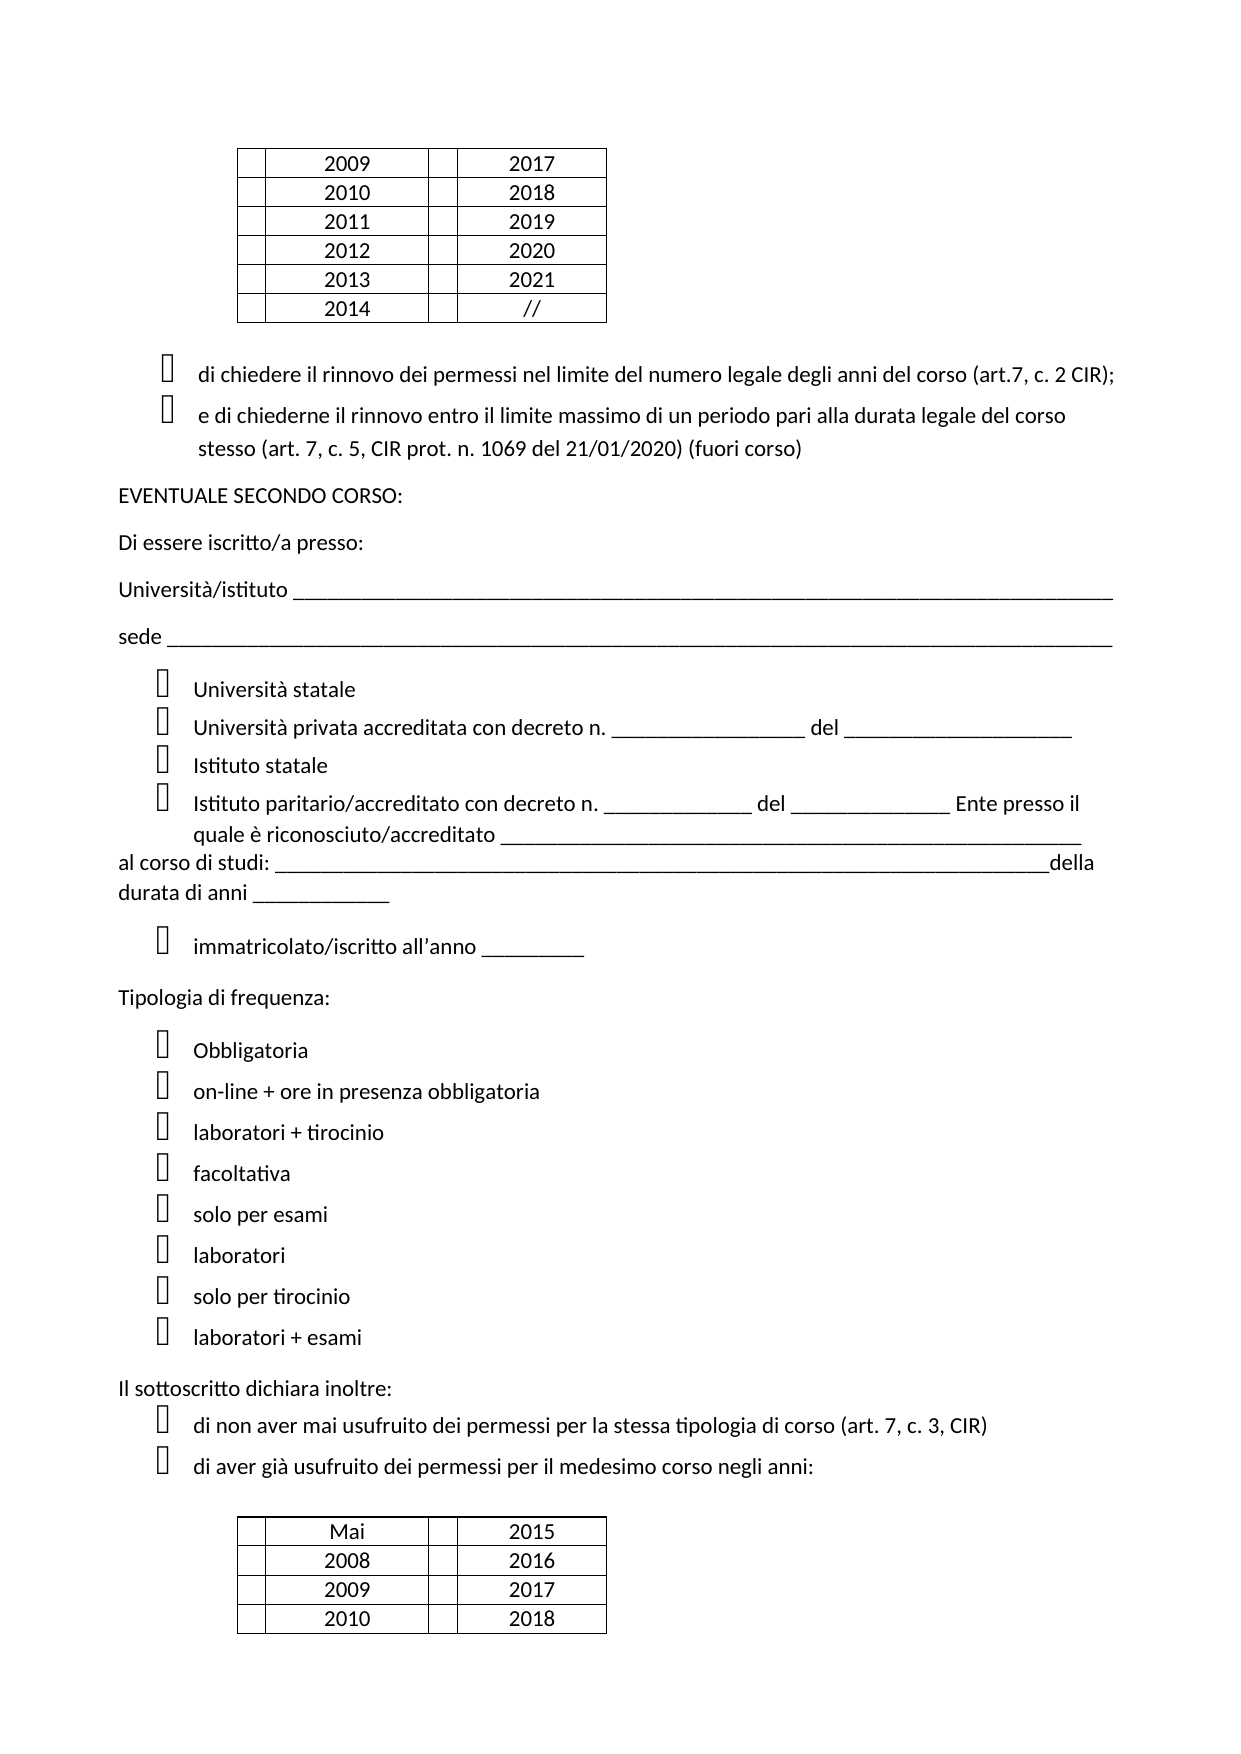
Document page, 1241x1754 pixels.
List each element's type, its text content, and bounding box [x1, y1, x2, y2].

table_cell 2010 [266, 178, 428, 206]
text sede ___________________________________________________________________________________ [118, 622, 1122, 650]
table_cell 2014 [266, 294, 428, 322]
table_cell // [458, 294, 606, 322]
table_header [429, 1518, 457, 1545]
table_cell 2008 [266, 1546, 428, 1574]
table_cell 2009 [266, 149, 428, 177]
table_cell [429, 149, 457, 177]
list immatricolato/iscritto all’anno _________ [156, 925, 1122, 963]
table_header Mai [266, 1518, 428, 1545]
table_cell [238, 178, 265, 206]
list laboratori + tirocinio [156, 1112, 1122, 1150]
table_cell [429, 1546, 457, 1574]
list di chiedere il rinnovo dei permessi nel limite del numero legale degli anni del corso (art.7, c. 2 CIR); [160, 353, 1122, 391]
list solo per tirocinio [156, 1276, 1122, 1313]
list Obbligatoria [156, 1030, 1122, 1068]
text EVENTUALE SECONDO CORSO: [118, 481, 1122, 509]
list solo per esami [156, 1194, 1122, 1232]
list laboratori [156, 1234, 1122, 1272]
list on-line + ore in presenza obbligatoria [156, 1071, 1122, 1109]
list Università statale [156, 669, 1095, 707]
table_cell 2012 [266, 236, 428, 264]
table_cell [429, 178, 457, 206]
table_cell [429, 236, 457, 264]
table_cell 2020 [458, 236, 606, 264]
table_cell 2009 [266, 1576, 428, 1603]
text Di essere iscritto/a presso: [118, 528, 1122, 556]
text Tipologia di frequenza: [118, 983, 1122, 1011]
table_cell [238, 1605, 265, 1633]
table_cell [238, 1546, 265, 1574]
text Il sottoscritto dichiara inoltre: [118, 1374, 1122, 1402]
list laboratori + esami [156, 1316, 1122, 1354]
table_cell [238, 1576, 265, 1603]
table_header 2015 [458, 1518, 606, 1545]
list facoltativa [156, 1153, 1122, 1191]
table_cell [429, 294, 457, 322]
table_cell [429, 207, 457, 235]
table_cell 2010 [266, 1605, 428, 1633]
list e di chiederne il rinnovo entro il limite massimo di un periodo pari alla durata legale del corso stesso (art. 7, c. 5, CIR prot. n. 1069 del 21/01/2020) (fuori corso) [160, 394, 1122, 462]
list Università privata accreditata con decreto n. _________________ del ____________________ [156, 707, 1095, 744]
table_cell 2016 [458, 1546, 606, 1574]
table_cell 2017 [458, 1576, 606, 1603]
table_header [238, 1518, 265, 1545]
table_cell [429, 1576, 457, 1603]
table_cell [238, 149, 265, 177]
table_cell [429, 265, 457, 293]
table_cell 2018 [458, 1605, 606, 1633]
table_cell 2017 [458, 149, 606, 177]
table_cell 2011 [266, 207, 428, 235]
text al corso di studi: ____________________________________________________________________della durata di anni ____________ [118, 848, 1122, 907]
table_cell [238, 207, 265, 235]
table_cell 2021 [458, 265, 606, 293]
table_cell [238, 265, 265, 293]
table_cell [429, 1605, 457, 1633]
table_cell 2019 [458, 207, 606, 235]
table_cell [238, 236, 265, 264]
list di non aver mai usufruito dei permessi per la stessa tipologia di corso (art. 7, c. 3, CIR) [156, 1404, 1122, 1442]
text Università/istituto ________________________________________________________________________ [118, 575, 1122, 603]
list Istituto statale [156, 744, 1095, 782]
list di aver già usufruito dei permessi per il medesimo corso negli anni: [156, 1445, 1122, 1483]
table_cell [238, 294, 265, 322]
table_cell 2018 [458, 178, 606, 206]
list Istituto paritario/accreditato con decreto n. _____________ del ______________ Ente presso il quale è riconosciuto/accreditato ___________________________________________________ [156, 782, 1095, 848]
table_cell 2013 [266, 265, 428, 293]
